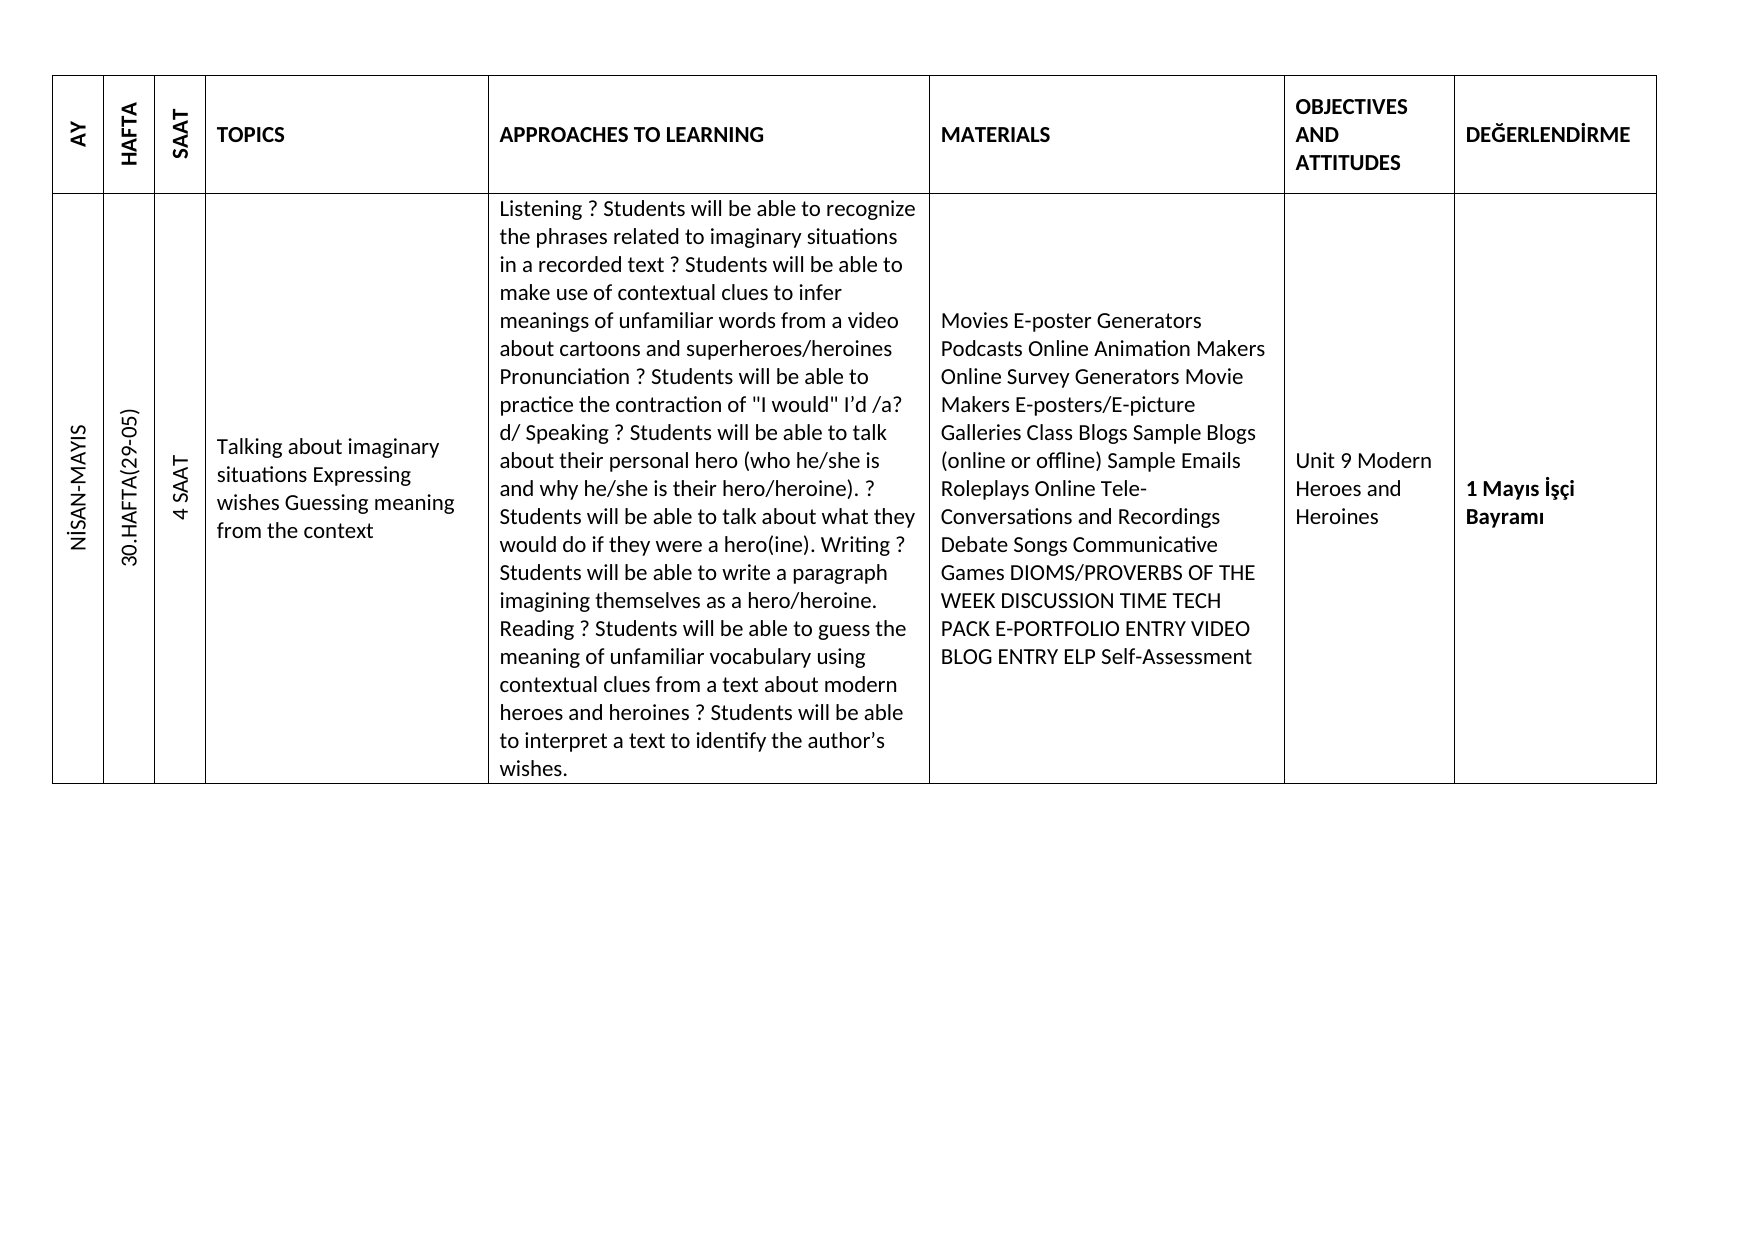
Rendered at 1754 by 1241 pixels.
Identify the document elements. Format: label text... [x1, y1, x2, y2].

table_cell NİSAN-MAYIS [53, 194, 103, 783]
table_cell Movies E-poster Generators Podcasts Online Animation Makers Online Survey Generators Movie Makers E-posters/E-picture Galleries Class Blogs Sample Blogs (online or offline) Sample Emails Roleplays Online Tele-Conversations and Recordings Debate Songs Communicative Games DIOMS/PROVERBS OF THE WEEK DISCUSSION TIME TECH PACK E-PORTFOLIO ENTRY VIDEO BLOG ENTRY ELP Self-Assessment [930, 194, 1284, 783]
table_cell Unit 9 Modern Heroes and Heroines [1285, 194, 1454, 783]
table_cell 4 SAAT [155, 194, 205, 783]
table_header OBJECTIVES AND ATTITUDES [1285, 76, 1454, 193]
table_header HAFTA [104, 76, 154, 193]
table_header APPROACHES TO LEARNING [489, 76, 929, 193]
table_header MATERIALS [930, 76, 1284, 193]
table_header AY [53, 76, 103, 193]
table_cell Talking about imaginary situations Expressing wishes Guessing meaning from the context [206, 194, 488, 783]
table_header SAAT [155, 76, 205, 193]
table_header DEĞERLENDİRME [1455, 76, 1656, 193]
table_cell 30.HAFTA(29-05) [104, 194, 154, 783]
table_cell 1 Mayıs İşçi Bayramı [1455, 194, 1656, 783]
table_header TOPICS [206, 76, 488, 193]
table_cell Listening ? Students will be able to recognize the phrases related to imaginary situations in a recorded text ? Students will be able to make use of contextual clues to infer meanings of unfamiliar words from a video about cartoons and superheroes/heroines Pronunciation ? Students will be able to practice the contraction of "I would" I’d /a?d/ Speaking ? Students will be able to talk about their personal hero (who he/she is and why he/she is their hero/heroine). ? Students will be able to talk about what they would do if they were a hero(ine). Writing ? Students will be able to write a paragraph imagining themselves as a hero/heroine. Reading ? Students will be able to guess the meaning of unfamiliar vocabulary using contextual clues from a text about modern heroes and heroines ? Students will be able to interpret a text to identify the author’s wishes. [489, 194, 929, 783]
